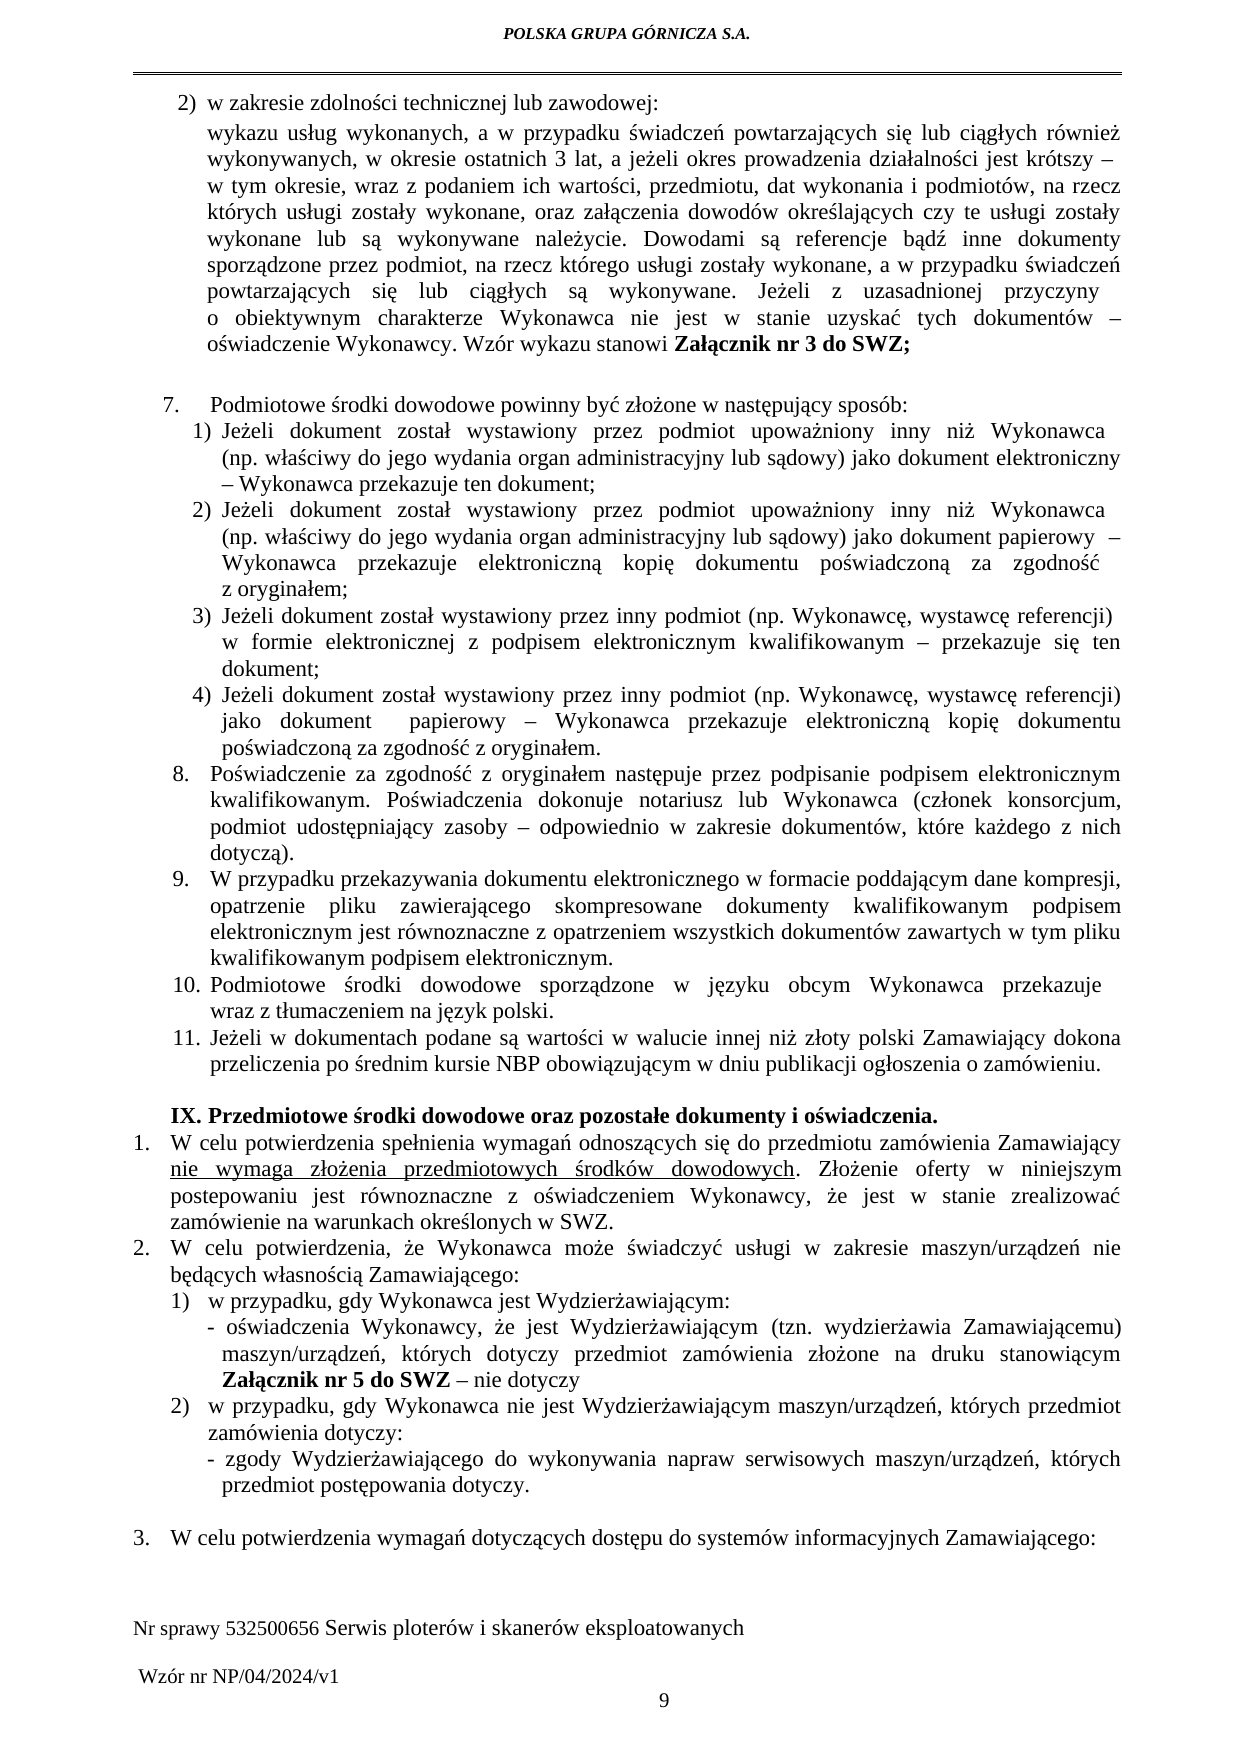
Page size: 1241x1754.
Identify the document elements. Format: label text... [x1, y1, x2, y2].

list W celu potwierdzenia, że Wykonawca może świadczyć usługi w zakresie maszyn/urządzeń nie będących własnością Zamawiającego: [133, 1234, 1122, 1287]
list Jeżeli dokument został wystawiony przez inny podmiot (np. Wykonawcę, wystawcę referencji) w formie elektronicznej z podpisem elektronicznym kwalifikowanym – przekazuje się ten dokument; [192, 602, 1122, 681]
list W celu potwierdzenia wymagań dotyczących dostępu do systemów informacyjnych Zamawiającego: [133, 1524, 1122, 1551]
list Przedmiotowe środki dowodowe oraz pozostałe dokumenty i oświadczenia. [170, 1103, 1122, 1129]
list Jeżeli dokument został wystawiony przez podmiot upoważniony inny niż Wykonawca (np. właściwy do jego wydania organ administracyjny lub sądowy) jako dokument elektroniczny – Wykonawca przekazuje ten dokument; [192, 417, 1122, 496]
list Jeżeli w dokumentach podane są wartości w walucie innej niż złoty polski Zamawiający dokona przeliczenia po średnim kursie NBP obowiązującym w dniu publikacji ogłoszenia o zamówieniu. [172, 1023, 1122, 1076]
text - zgody Wydzierżawiającego do wykonywania napraw serwisowych maszyn/urządzeń, których przedmiot postępowania dotyczy. [207, 1445, 1122, 1498]
list Poświadczenie za zgodność z oryginałem następuje przez podpisanie podpisem elektronicznym kwalifikowanym. Poświadczenia dokonuje notariusz lub Wykonawca (członek konsorcjum, podmiot udostępniający zasoby – odpowiednio w zakresie dokumentów, które każdego z nich dotyczą). [172, 760, 1122, 865]
list w przypadku, gdy Wykonawca jest Wydzierżawiającym: [170, 1287, 1122, 1313]
list Jeżeli dokument został wystawiony przez inny podmiot (np. Wykonawcę, wystawcę referencji) jako dokument papierowy – Wykonawca przekazuje elektroniczną kopię dokumentu poświadczoną za zgodność z oryginałem. [192, 681, 1122, 760]
list w zakresie zdolności technicznej lub zawodowej: [177, 89, 1122, 115]
list Jeżeli dokument został wystawiony przez podmiot upoważniony inny niż Wykonawca (np. właściwy do jego wydania organ administracyjny lub sądowy) jako dokument papierowy – Wykonawca przekazuje elektroniczną kopię dokumentu poświadczoną za zgodność z oryginałem; [192, 496, 1122, 602]
text wykazu usług wykonanych, a w przypadku świadczeń powtarzających się lub ciągłych również wykonywanych, w okresie ostatnich 3 lat, a jeżeli okres prowadzenia działalności jest krótszy – w tym okresie, wraz z podaniem ich wartości, przedmiotu, dat wykonania i podmiotów, na rzecz których usługi zostały wykonane, oraz załączenia dowodów określających czy te usługi zostały wykonane lub są wykonywane należycie. Dowodami są referencje bądź inne dokumenty sporządzone przez podmiot, na rzecz którego usługi zostały wykonane, a w przypadku świadczeń powtarzających się lub ciągłych są wykonywane. Jeżeli z uzasadnionej przyczyny o obiektywnym charakterze Wykonawca nie jest w stanie uzyskać tych dokumentów – oświadczenie Wykonawcy. Wzór wykazu stanowi Załącznik nr 3 do SWZ; [207, 119, 1122, 356]
list W celu potwierdzenia spełnienia wymagań odnoszących się do przedmiotu zamówienia Zamawiający nie wymaga złożenia przedmiotowych środków dowodowych. Złożenie oferty w niniejszym postepowaniu jest równoznaczne z oświadczeniem Wykonawcy, że jest w stanie zrealizować zamówienie na warunkach określonych w SWZ. [133, 1129, 1122, 1234]
list W przypadku przekazywania dokumentu elektronicznego w formacie poddającym dane kompresji, opatrzenie pliku zawierającego skompresowane dokumenty kwalifikowanym podpisem elektronicznym jest równoznaczne z opatrzeniem wszystkich dokumentów zawartych w tym pliku kwalifikowanym podpisem elektronicznym. [172, 865, 1122, 971]
list Podmiotowe środki dowodowe sporządzone w języku obcym Wykonawca przekazuje wraz z tłumaczeniem na język polski. [172, 971, 1122, 1023]
list w przypadku, gdy Wykonawca nie jest Wydzierżawiającym maszyn/urządzeń, których przedmiot zamówienia dotyczy: [170, 1392, 1122, 1445]
text - oświadczenia Wykonawcy, że jest Wydzierżawiającym (tzn. wydzierżawia Zamawiającemu) maszyn/urządzeń, których dotyczy przedmiot zamówienia złożone na druku stanowiącym Załącznik nr 5 do SWZ – nie dotyczy [207, 1313, 1122, 1392]
list Podmiotowe środki dowodowe powinny być złożone w następujący sposób: [162, 391, 1122, 417]
